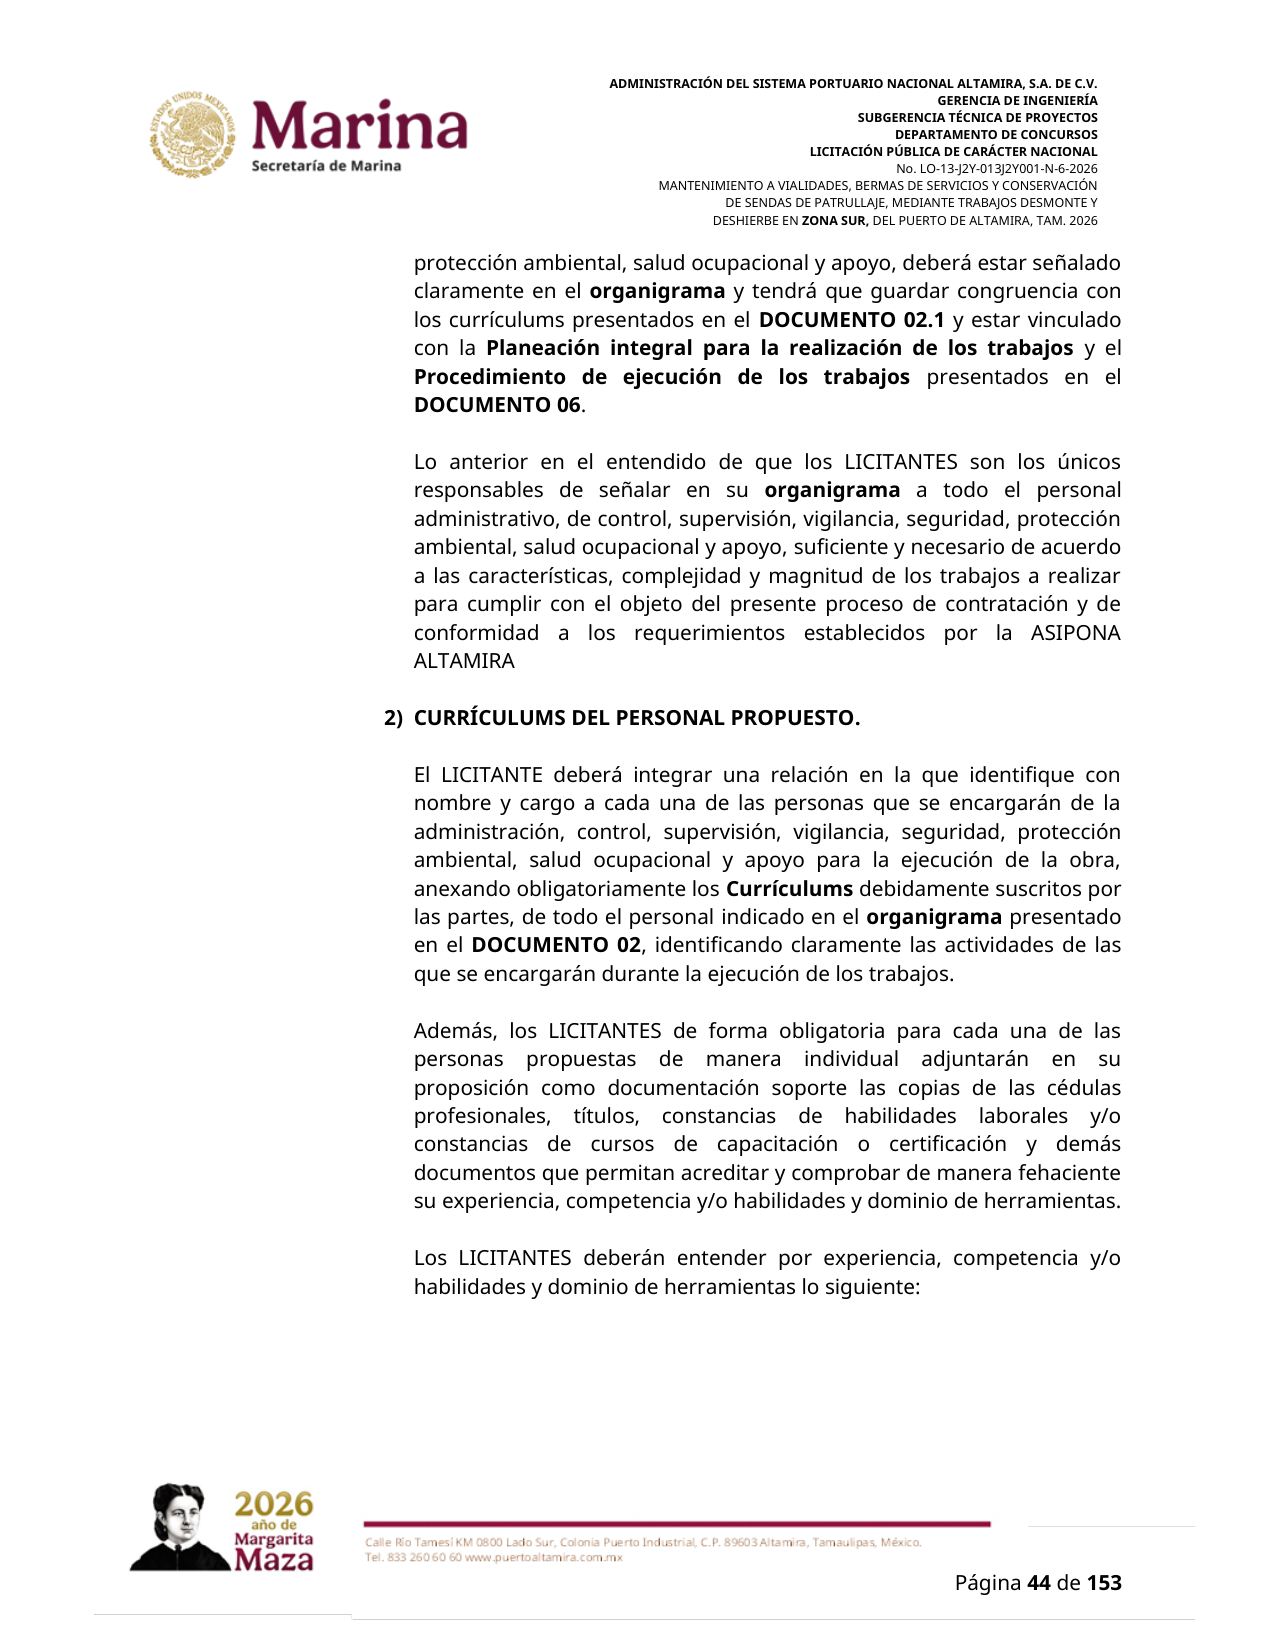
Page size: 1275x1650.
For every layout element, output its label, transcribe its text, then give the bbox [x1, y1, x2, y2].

list El LICITANTE deberá integrar una relación en la que identifique con nombre y cargo a cada una de las personas que se encargarán de la administración, control, supervisión, vigilancia, seguridad, protección ambiental, salud ocupacional y apoyo para la ejecución de la obra, anexando obligatoriamente los Currículums debidamente suscritos por las partes, de todo el personal indicado en el organigrama presentado en el DOCUMENTO 02, identificando claramente las actividades de las que se encargarán durante la ejecución de los trabajos. [413, 760, 1122, 987]
list Además, los LICITANTES de forma obligatoria para cada una de las personas propuestas de manera individual adjuntarán en su proposición como documentación soporte las copias de las cédulas profesionales, títulos, constancias de habilidades laborales y/o constancias de cursos de capacitación o certificación y demás documentos que permitan acreditar y comprobar de manera fehaciente su experiencia, competencia y/o habilidades y dominio de herramientas. [413, 1016, 1122, 1215]
picture [102, 56, 515, 208]
picture [93, 1452, 1195, 1621]
text Lo anterior en el entendido de que los LICITANTES son los únicos responsables de señalar en su organigrama a todo el personal administrativo, de control, supervisión, vigilancia, seguridad, protección ambiental, salud ocupacional y apoyo, suficiente y necesario de acuerdo a las características, complejidad y magnitud de los trabajos a realizar para cumplir con el objeto del presente proceso de contratación y de conformidad a los requerimientos establecidos por la ASIPONA ALTAMIRA [413, 447, 1122, 674]
list Los LICITANTES deberán entender por experiencia, competencia y/o habilidades y dominio de herramientas lo siguiente: [413, 1243, 1122, 1300]
list CURRÍCULUMS DEL PERSONAL PROPUESTO. [384, 703, 1122, 731]
